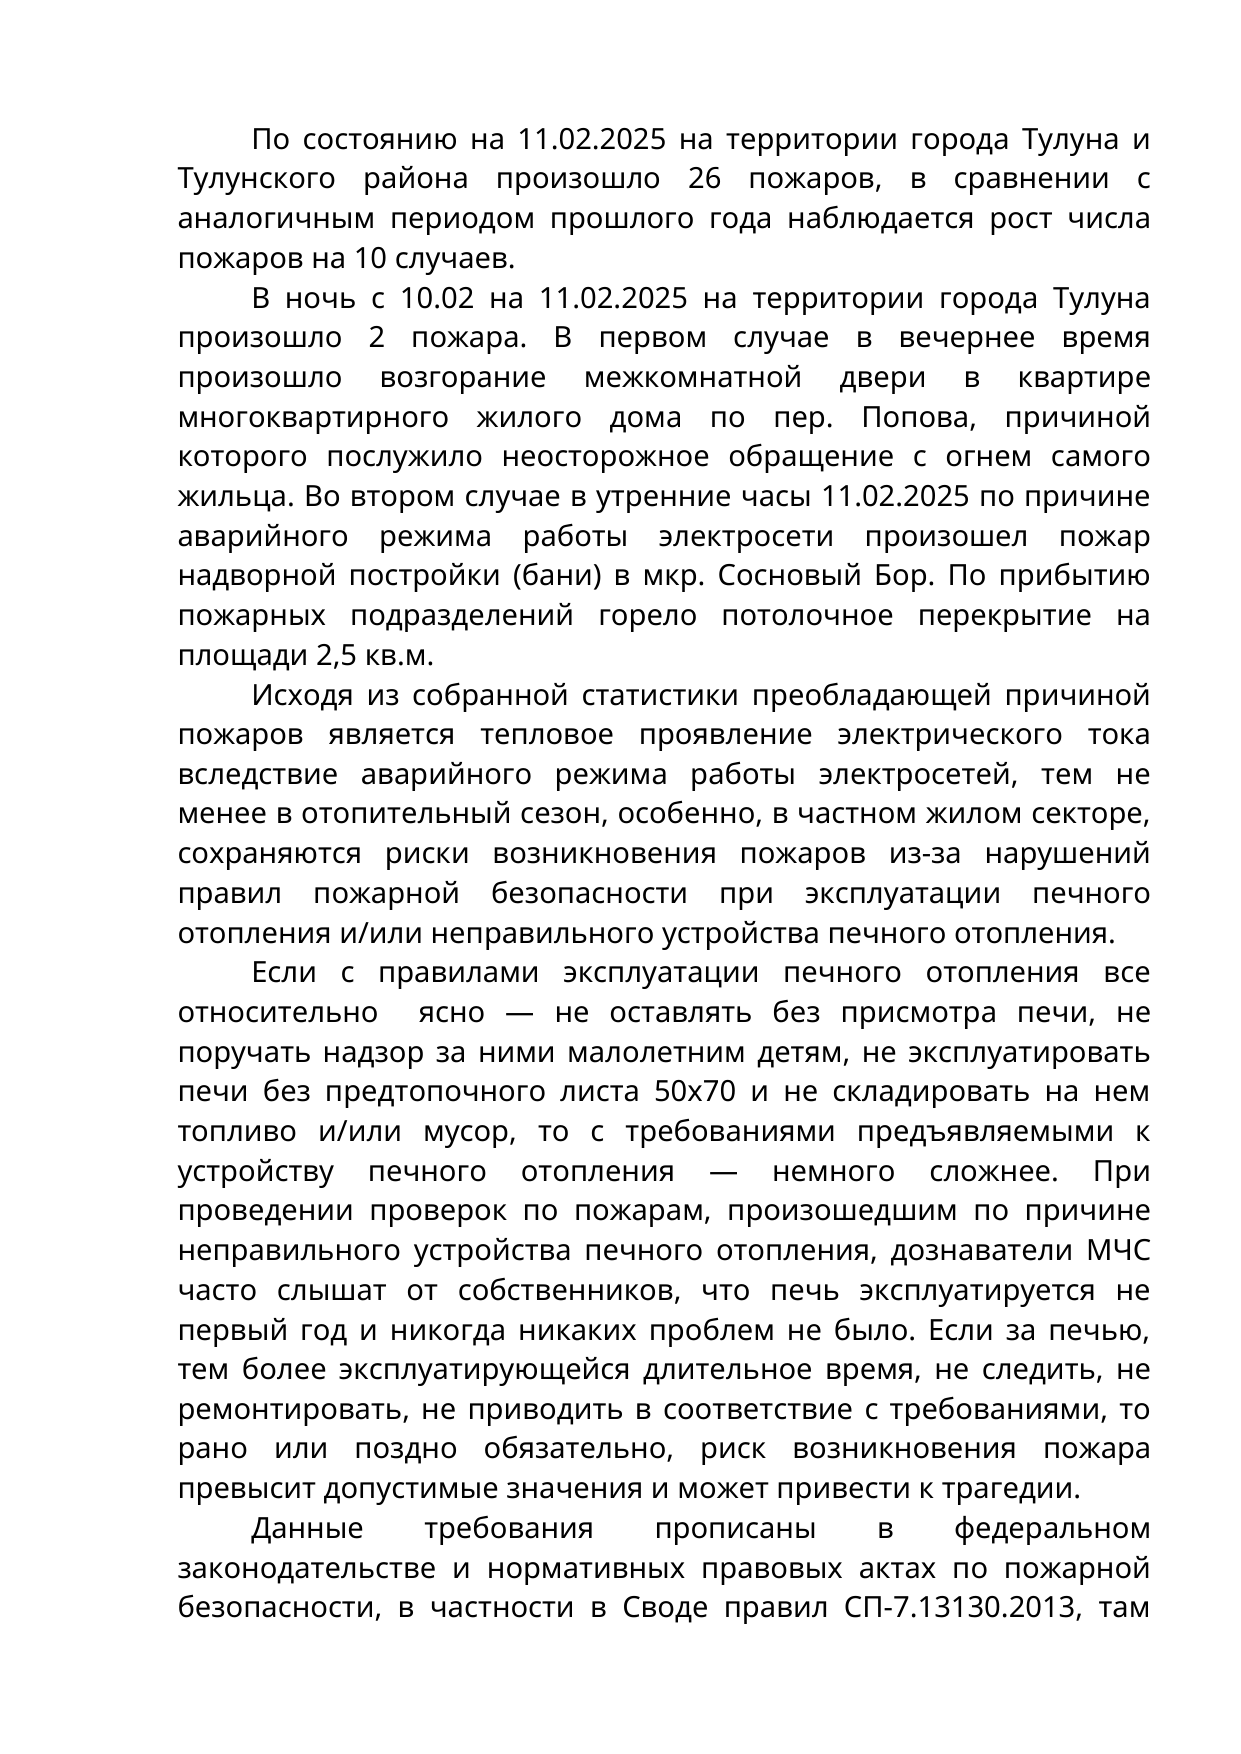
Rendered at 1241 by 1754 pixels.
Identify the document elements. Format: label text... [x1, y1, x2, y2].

text В ночь с 10.02 на 11.02.2025 на территории города Тулуна произошло 2 пожара. В первом случае в вечернее время произошло возгорание межкомнатной двери в квартире многоквартирного жилого дома по пер. Попова, причиной которого послужило неосторожное обращение с огнем самого жильца. Во втором случае в утренние часы 11.02.2025 по причине аварийного режима работы электросети произошел пожар надворной постройки (бани) в мкр. Сосновый Бор. По прибытию пожарных подразделений горело потолочное перекрытие на площади 2,5 кв.м. [177, 277, 1152, 674]
text Исходя из собранной статистики преобладающей причиной пожаров является тепловое проявление электрического тока вследствие аварийного режима работы электросетей, тем не менее в отопительный сезон, особенно, в частном жилом секторе, сохраняются риски возникновения пожаров из-за нарушений правил пожарной безопасности при эксплуатации печного отопления и/или неправильного устройства печного отопления. [177, 674, 1152, 952]
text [177, 1507, 1152, 1626]
text По состоянию на 11.02.2025 на территории города Тулуна и Тулунского района произошло 26 пожаров, в сравнении с аналогичным периодом прошлого года наблюдается рост числа пожаров на 10 случаев. [177, 118, 1152, 277]
text Если с правилами эксплуатации печного отопления все относительно ясно — не оставлять без присмотра печи, не поручать надзор за ними малолетним детям, не эксплуатировать печи без предтопочного листа 50х70 и не складировать на нем топливо и/или мусор, то с требованиями предъявляемыми к устройству печного отопления — немного сложнее. При проведении проверок по пожарам, произошедшим по причине неправильного устройства печного отопления, дознаватели МЧС часто слышат от собственников, что печь эксплуатируется не первый год и никогда никаких проблем не было. Если за печью, тем более эксплуатирующейся длительное время, не следить, не ремонтировать, не приводить в соответствие с требованиями, то рано или поздно обязательно, риск возникновения пожара превысит допустимые значения и может привести к трагедии. [177, 952, 1152, 1507]
